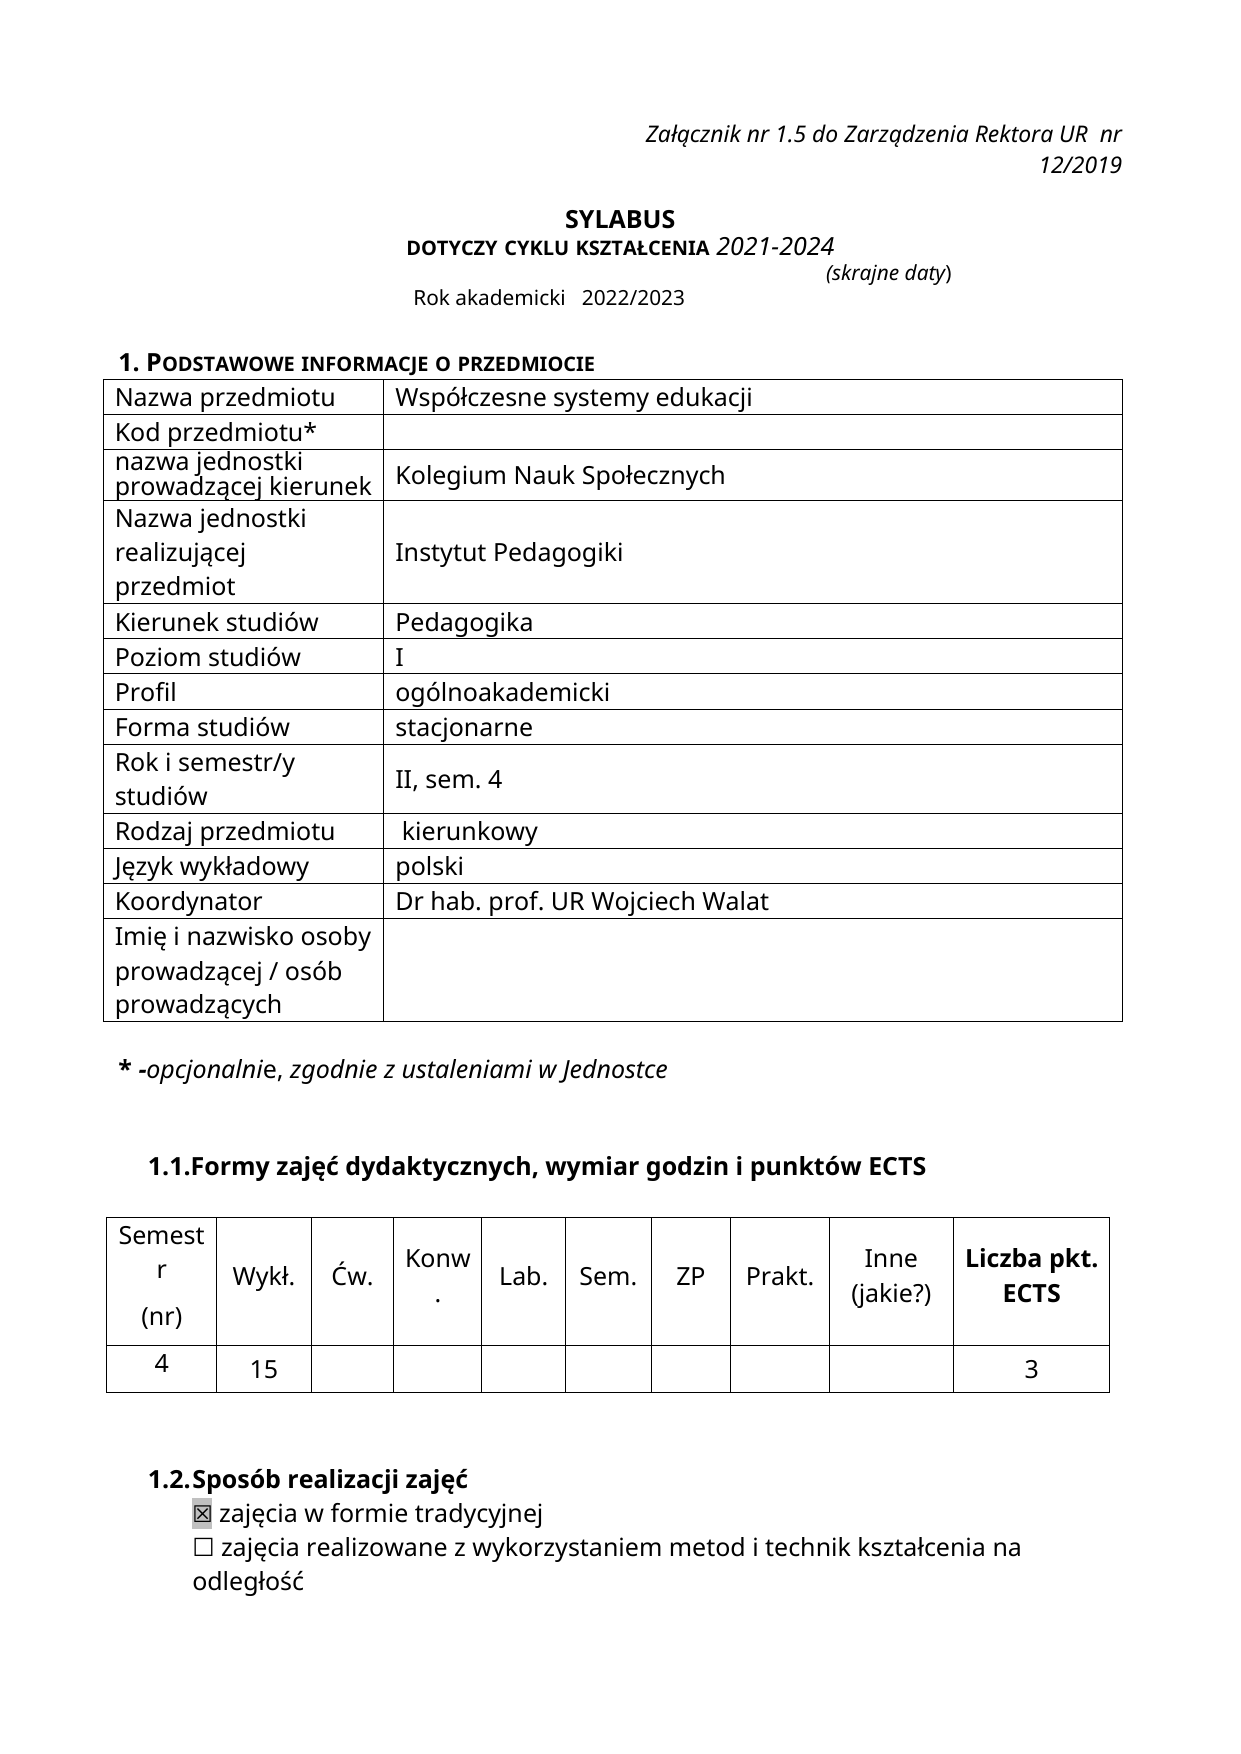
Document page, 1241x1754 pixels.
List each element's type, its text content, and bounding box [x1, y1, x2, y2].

table_header Konw. [394, 1218, 481, 1345]
text * -opcjonalnie, zgodnie z ustaleniami w Jednostce [118, 1051, 1122, 1086]
table_cell Dr hab. prof. UR Wojciech Walat [384, 884, 1122, 918]
table_cell [384, 415, 1122, 449]
table_cell Profil [104, 674, 383, 708]
text Rok akademicki 2022/2023 [118, 286, 1122, 311]
table_cell kierunkowy [384, 814, 1122, 848]
table_cell [566, 1346, 651, 1392]
table_cell Rodzaj przedmiotu [104, 814, 383, 848]
table_header ZP [652, 1218, 730, 1345]
text 1.2. Sposób realizacji zajęć [148, 1461, 1122, 1496]
table_cell [731, 1346, 829, 1392]
table_cell Imię i nazwisko osoby prowadzącej / osób prowadzących [104, 919, 383, 1021]
text ☐ zajęcia realizowane z wykorzystaniem metod i technik kształcenia na odległość [192, 1529, 1122, 1598]
table_cell Kolegium Nauk Społecznych [384, 450, 1122, 500]
table_cell Rok i semestr/y studiów [104, 745, 383, 813]
table_header Nazwa przedmiotu [104, 380, 383, 414]
table_header Lab. [482, 1218, 565, 1345]
table_cell Nazwa jednostki realizującej przedmiot [104, 501, 383, 603]
text Załącznik nr 1.5 do Zarządzenia Rektora UR nr 12/2019 [118, 118, 1122, 181]
table_cell 4 [107, 1346, 216, 1392]
table_cell [652, 1346, 730, 1392]
text (skrajne daty) [118, 261, 1122, 286]
table_cell Koordynator [104, 884, 383, 918]
text ☒ zajęcia w formie tradycyjnej [192, 1496, 1122, 1529]
table_cell nazwa jednostki prowadzącej kierunek [104, 450, 383, 500]
table_cell [394, 1346, 481, 1392]
text SYLABUS [118, 201, 1122, 236]
text dotyczy cyklu kształcenia 2021-2024 [118, 236, 1122, 261]
table_cell Kod przedmiotu* [104, 415, 383, 449]
table_cell Instytut Pedagogiki [384, 501, 1122, 603]
table_cell Kierunek studiów [104, 604, 383, 638]
text 1.1.Formy zajęć dydaktycznych, wymiar godzin i punktów ECTS [148, 1149, 1122, 1183]
table_cell I [384, 639, 1122, 673]
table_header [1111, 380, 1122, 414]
table_header Wykł. [217, 1218, 311, 1345]
table_cell Język wykładowy [104, 849, 383, 883]
table_cell polski [384, 849, 1122, 883]
table_cell stacjonarne [384, 710, 1122, 743]
table_cell Poziom studiów [104, 639, 383, 673]
table_cell [830, 1346, 953, 1392]
table_header Sem. [566, 1218, 651, 1345]
table_header Ćw. [312, 1218, 393, 1345]
table_cell [482, 1346, 565, 1392]
table_header Liczba pkt. ECTS [954, 1218, 1109, 1345]
table_header Semestr (nr) [107, 1218, 216, 1345]
table_header Inne (jakie?) [830, 1218, 953, 1345]
table_cell II, sem. 4 [384, 745, 1122, 813]
table_cell [312, 1346, 393, 1392]
text 1. Podstawowe informacje o przedmiocie [118, 344, 1122, 379]
table_cell Pedagogika [384, 604, 1122, 638]
table_header Prakt. [731, 1218, 829, 1345]
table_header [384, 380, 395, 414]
table_cell 3 [954, 1346, 1109, 1392]
table_cell ogólnoakademicki [384, 674, 1122, 708]
table_cell 15 [217, 1346, 311, 1392]
table_cell Forma studiów [104, 710, 383, 743]
table_cell [384, 919, 1122, 1021]
